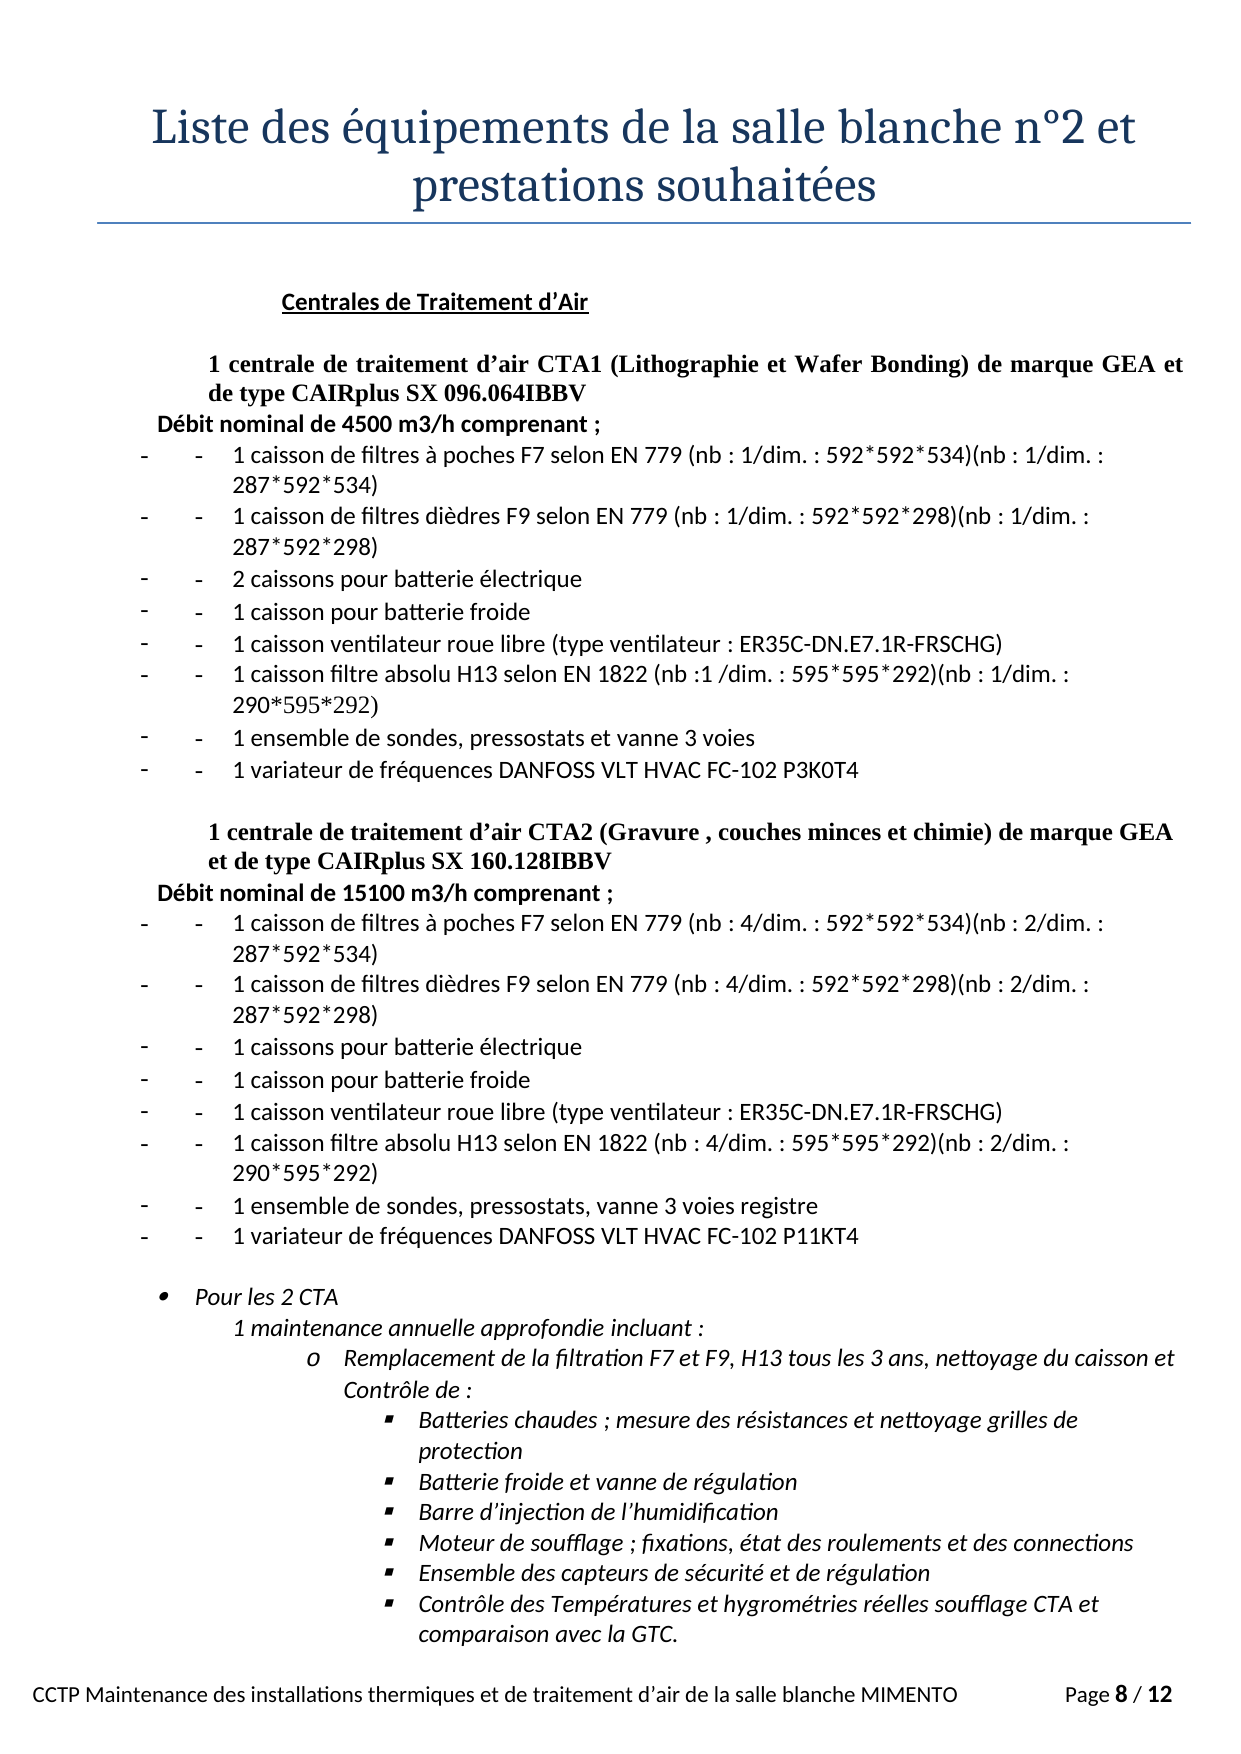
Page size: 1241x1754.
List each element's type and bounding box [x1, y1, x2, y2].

table_cell [90, 38, 1199, 1649]
